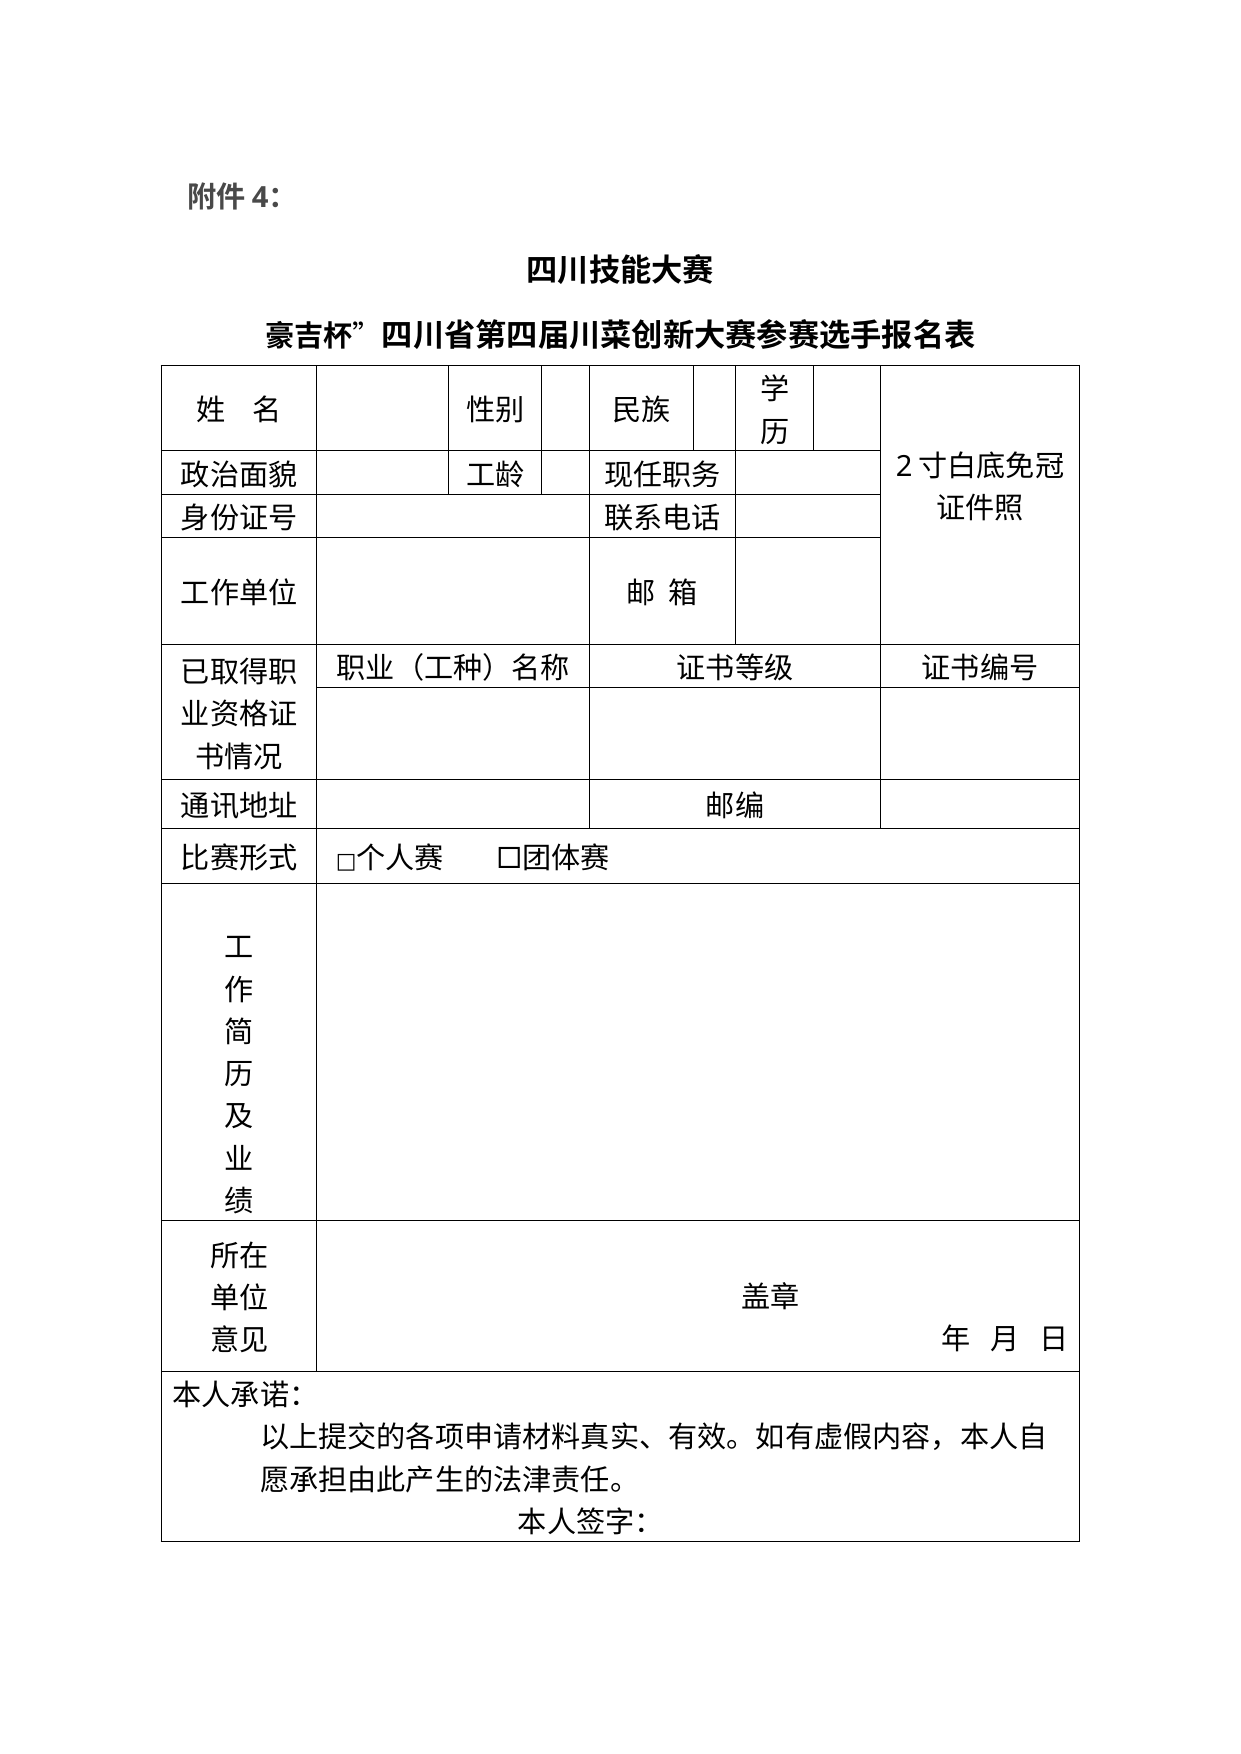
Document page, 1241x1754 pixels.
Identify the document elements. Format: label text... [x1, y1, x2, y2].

table_header 学历 [736, 366, 813, 450]
table_cell 通讯地址 [162, 780, 316, 827]
table_cell [317, 495, 589, 537]
table_header 性别 [449, 366, 541, 450]
table_cell [590, 688, 880, 779]
table_header [317, 366, 448, 450]
table_cell 邮 箱 [590, 538, 735, 644]
table_cell 盖章 年 月 日 [317, 1221, 1079, 1371]
table_header [814, 366, 880, 450]
table_cell 证书编号 [881, 645, 1079, 687]
text 豪吉杯”四川省第四届川菜创新大赛参赛选手报名表 [187, 300, 1053, 365]
table_cell [317, 884, 1079, 1220]
text 四川技能大赛 [187, 235, 1053, 300]
table_cell 工 作 简 历 及 业 绩 [162, 884, 316, 1220]
table_cell 现任职务 [590, 451, 735, 494]
table_cell 工作单位 [162, 538, 316, 644]
table_header [542, 366, 589, 450]
table_header 民族 [590, 366, 693, 450]
table_cell [317, 451, 448, 494]
table_cell [881, 688, 1079, 779]
table_header 2寸白底免冠证件照 [881, 366, 1079, 644]
table_cell 所在 单位 意见 [162, 1221, 316, 1371]
table_cell [736, 451, 880, 494]
table_cell 比赛形式 [162, 829, 316, 883]
table_cell 工龄 [449, 451, 541, 494]
table_cell 政治面貌 [162, 451, 316, 494]
table_cell [317, 780, 589, 827]
table_cell [736, 495, 880, 537]
table_cell 联系电话 [590, 495, 735, 537]
table_cell 本人承诺： 以上提交的各项申请材料真实、有效。如有虚假内容，本人自愿承担由此产生的法津责任。 本人签字： [162, 1372, 1079, 1541]
table_cell [736, 538, 880, 644]
table_header [694, 366, 735, 450]
table_cell [542, 451, 589, 494]
table_cell 职业（工种）名称 [317, 645, 589, 687]
table_cell [881, 780, 1079, 827]
table_cell 已取得职业资格证书情况 [162, 645, 316, 779]
table_header 姓 名 [162, 366, 316, 450]
table_cell [317, 538, 589, 644]
table_cell 证书等级 [590, 645, 880, 687]
table_cell 身份证号 [162, 495, 316, 537]
text 附件4： [187, 162, 1053, 227]
table_cell 邮编 [590, 780, 880, 827]
table_cell □个人赛 团体赛 [317, 829, 1079, 883]
table_cell [317, 688, 589, 779]
